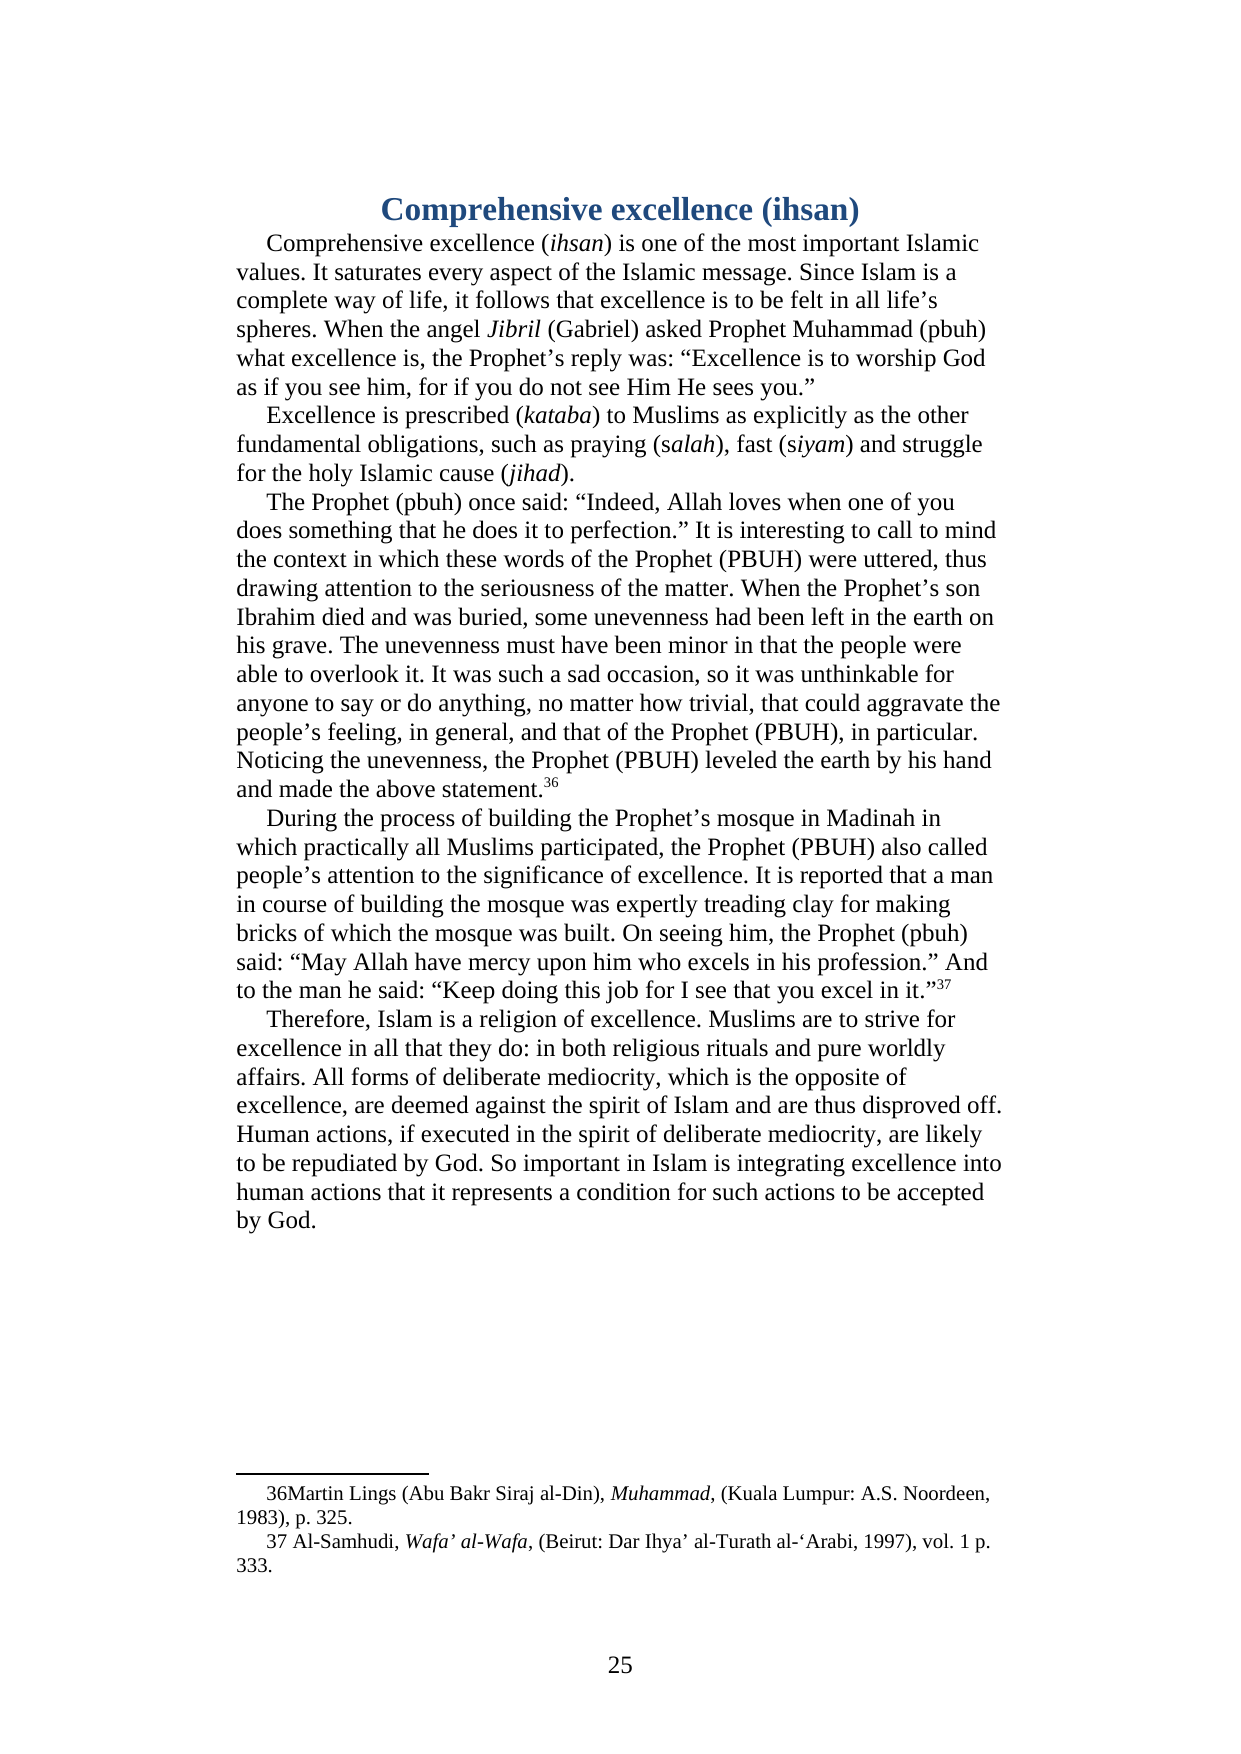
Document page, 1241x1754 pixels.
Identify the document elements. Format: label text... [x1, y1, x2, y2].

text Comprehensive excellence (ihsan) is one of the most important Islamic values. It saturates every aspect of the Islamic message. Since Islam is a complete way of life, it follows that excellence is to be felt in all life’s spheres. When the angel Jibril (Gabriel) asked Prophet Muhammad (pbuh) what excellence is, the Prophet’s reply was: “Excellence is to worship God as if you see him, for if you do not see Him He sees you.” [236, 228, 1004, 401]
text Excellence is prescribed (kataba) to Muslims as explicitly as the other fundamental obligations, such as praying (salah), fast (siyam) and struggle for the holy Islamic cause (jihad). [236, 401, 1004, 487]
text Therefore, Islam is a religion of excellence. Muslims are to strive for excellence in all that they do: in both religious rituals and pure worldly affairs. All forms of deliberate mediocrity, which is the opposite of excellence, are deemed against the spirit of Islam and are thus disproved off. Human actions, if executed in the spirit of deliberate mediocrity, are likely to be repudiated by God. So important in Islam is integrating excellence into human actions that it represents a condition for such actions to be accepted by God. [236, 1004, 1004, 1234]
text The Prophet (pbuh) once said: “Indeed, Allah loves when one of you does something that he does it to perfection.” It is interesting to call to mind the context in which these words of the Prophet (PBUH) were uttered, thus drawing attention to the seriousness of the matter. When the Prophet’s son Ibrahim died and was buried, some unevenness had been left in the earth on his grave. The unevenness must have been minor in that the people were able to overlook it. It was such a sad occasion, so it was unthinkable for anyone to say or do anything, no matter how trivial, that could aggravate the people’s feeling, in general, and that of the Prophet (PBUH), in particular. Noticing the unevenness, the Prophet (PBUH) leveled the earth by his hand and made the above statement. [236, 487, 1004, 803]
subtitle Comprehensive excellence (ihsan) [236, 190, 1004, 228]
text During the process of building the Prophet’s mosque in Madinah in which practically all Muslims participated, the Prophet (PBUH) also called people’s attention to the significance of excellence. It is reported that a man in course of building the mosque was expertly treading clay for making bricks of which the mosque was built. On seeing him, the Prophet (pbuh) said: “May Allah have mercy upon him who excels in his profession.” And to the man he said: “Keep doing this job for I see that you excel in it.” [236, 803, 1004, 1004]
